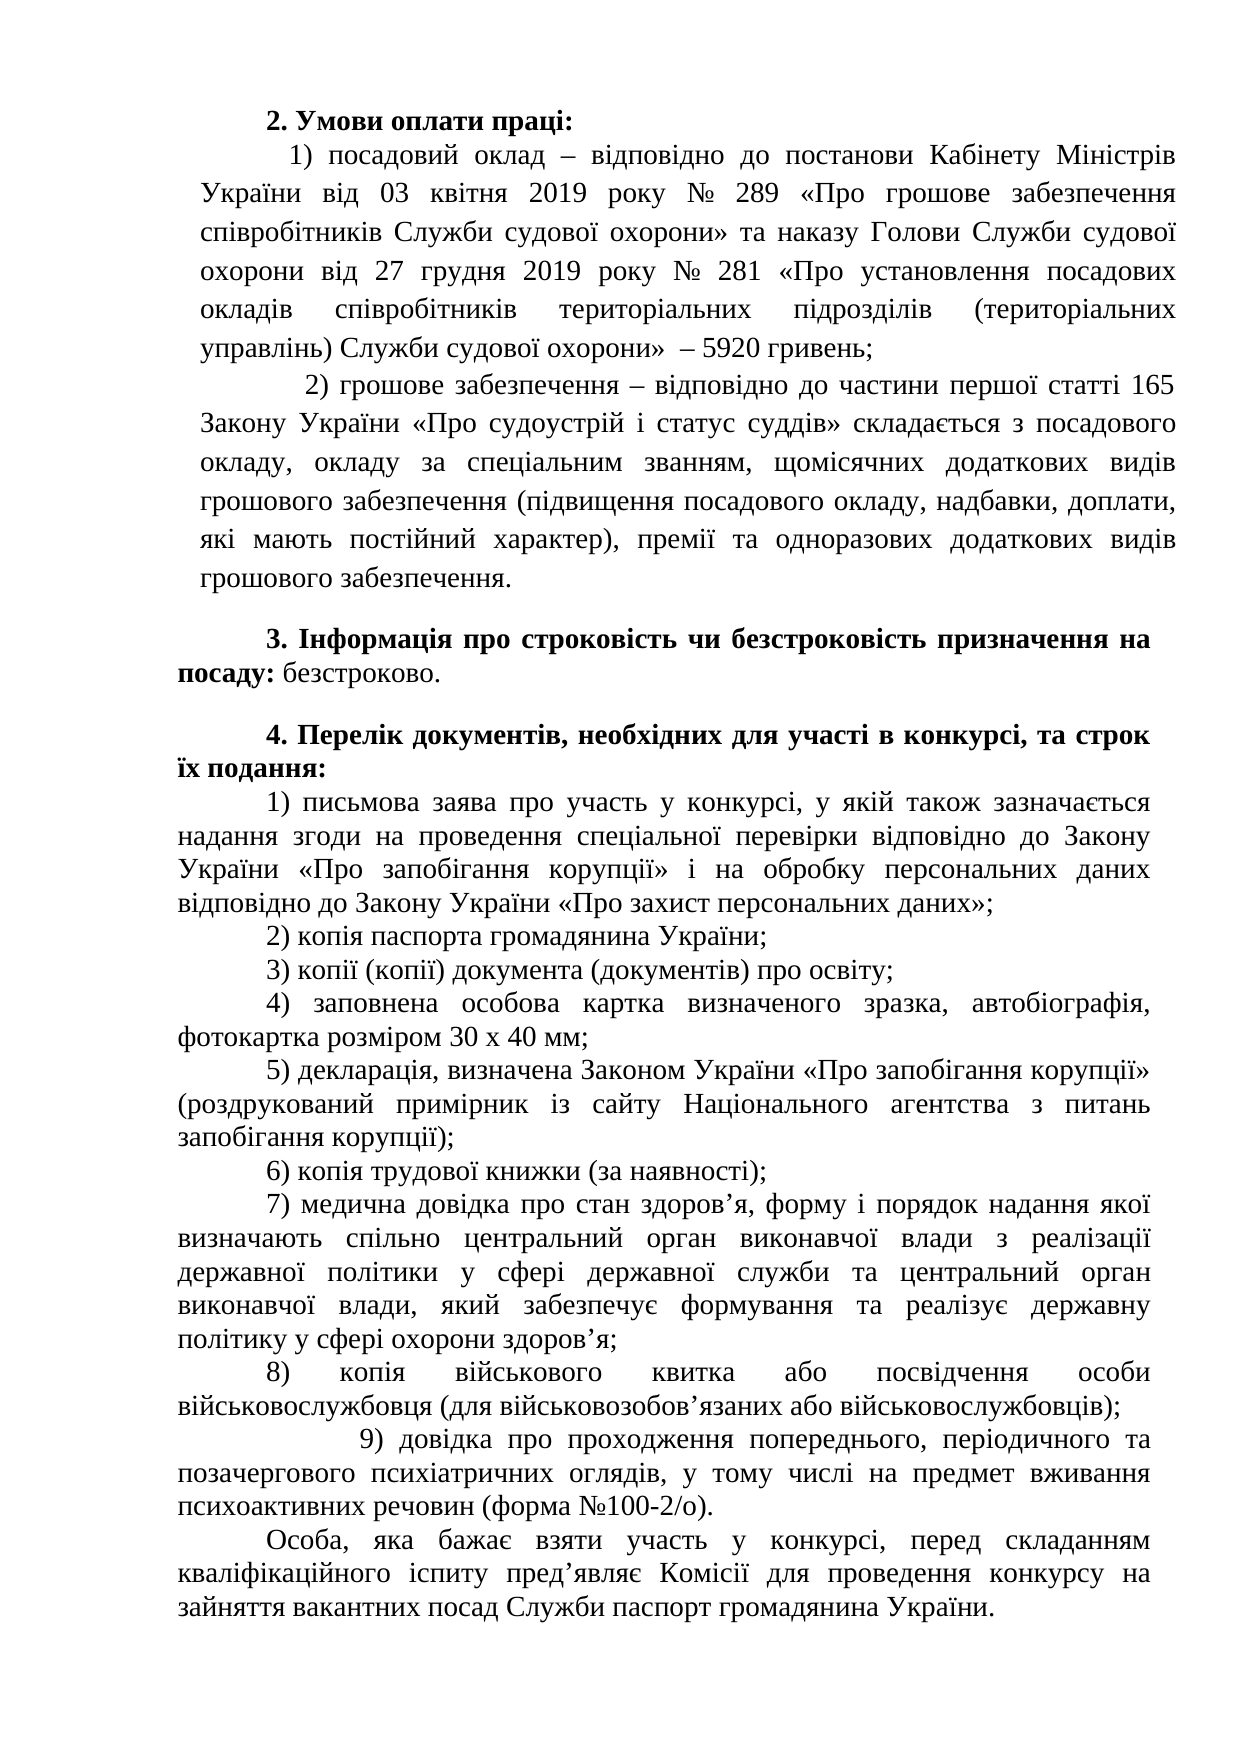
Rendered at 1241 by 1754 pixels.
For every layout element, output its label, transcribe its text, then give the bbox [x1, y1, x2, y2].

text 2. Умови оплати праці: [177, 103, 1152, 137]
text 3. Інформація про строковість чи безстроковість призначення на посаду: безстроково. [177, 621, 1152, 688]
text 6) копія трудової книжки (за наявності); [177, 1153, 1152, 1187]
text 5) декларація, визначена Законом України «Про запобігання корупції» (роздрукований примірник із сайту Національного агентства з питань запобігання корупції); [177, 1052, 1152, 1153]
text Особа, яка бажає взяти участь у конкурсі, перед складанням кваліфікаційного іспиту пред’являє Комісії для проведення конкурсу на зайняття вакантних посад Служби паспорт громадянина України. [177, 1522, 1152, 1623]
text 3) копії (копії) документа (документів) про освіту; [177, 952, 1152, 985]
text 9) довідка про проходження попереднього, періодичного та позачергового психіатричних оглядів, у тому числі на предмет вживання психоактивних речовин (форма №100-2/о). [177, 1421, 1152, 1522]
text 2) копія паспорта громадянина України; [177, 918, 1152, 952]
table_header 1) посадовий оклад – відповідно до постанови Кабінету Міністрів України від 03 квітня 2019 року № 289 «Про грошове забезпечення співробітників Служби судової охорони» та наказу Голови Служби судової охорони від 27 грудня 2019 року № 281 «Про установлення посадових окладів співробітників територіальних підрозділів (територіальних управлінь) Служби судової охорони» – 5920 гривень; [189, 137, 1192, 367]
text 8) копія військового квитка або посвідчення особи військовослужбовця (для військовозобов’язаних або військовослужбовців); [177, 1354, 1152, 1421]
table_cell 2) грошове забезпечення – відповідно до частини першої статті 165 Закону України «Про судоустрій і статус суддів» складається з посадового окладу, окладу за спеціальним званням, щомісячних додаткових видів грошового забезпечення (підвищення посадового окладу, надбавки, доплати, які мають постійний характер), премії та одноразових додаткових видів грошового забезпечення. [189, 367, 1192, 597]
text 1) письмова заява про участь у конкурсі, у якій також зазначається надання згоди на проведення спеціальної перевірки відповідно до Закону України «Про запобігання корупції» і на обробку персональних даних відповідно до Закону України «Про захист персональних даних»; [177, 784, 1152, 918]
text 4. Перелік документів, необхідних для участі в конкурсі, та строк їх подання: [177, 717, 1152, 784]
text 4) заповнена особова картка визначеного зразка, автобіографія, фотокартка розміром 30 х 40 мм; [177, 985, 1152, 1052]
text 7) медична довідка про стан здоров’я, форму і порядок надання якої визначають спільно центральний орган виконавчої влади з реалізації державної політики у сфері державної служби та центральний орган виконавчої влади, який забезпечує формування та реалізує державну політику у сфері охорони здоров’я; [177, 1187, 1152, 1354]
